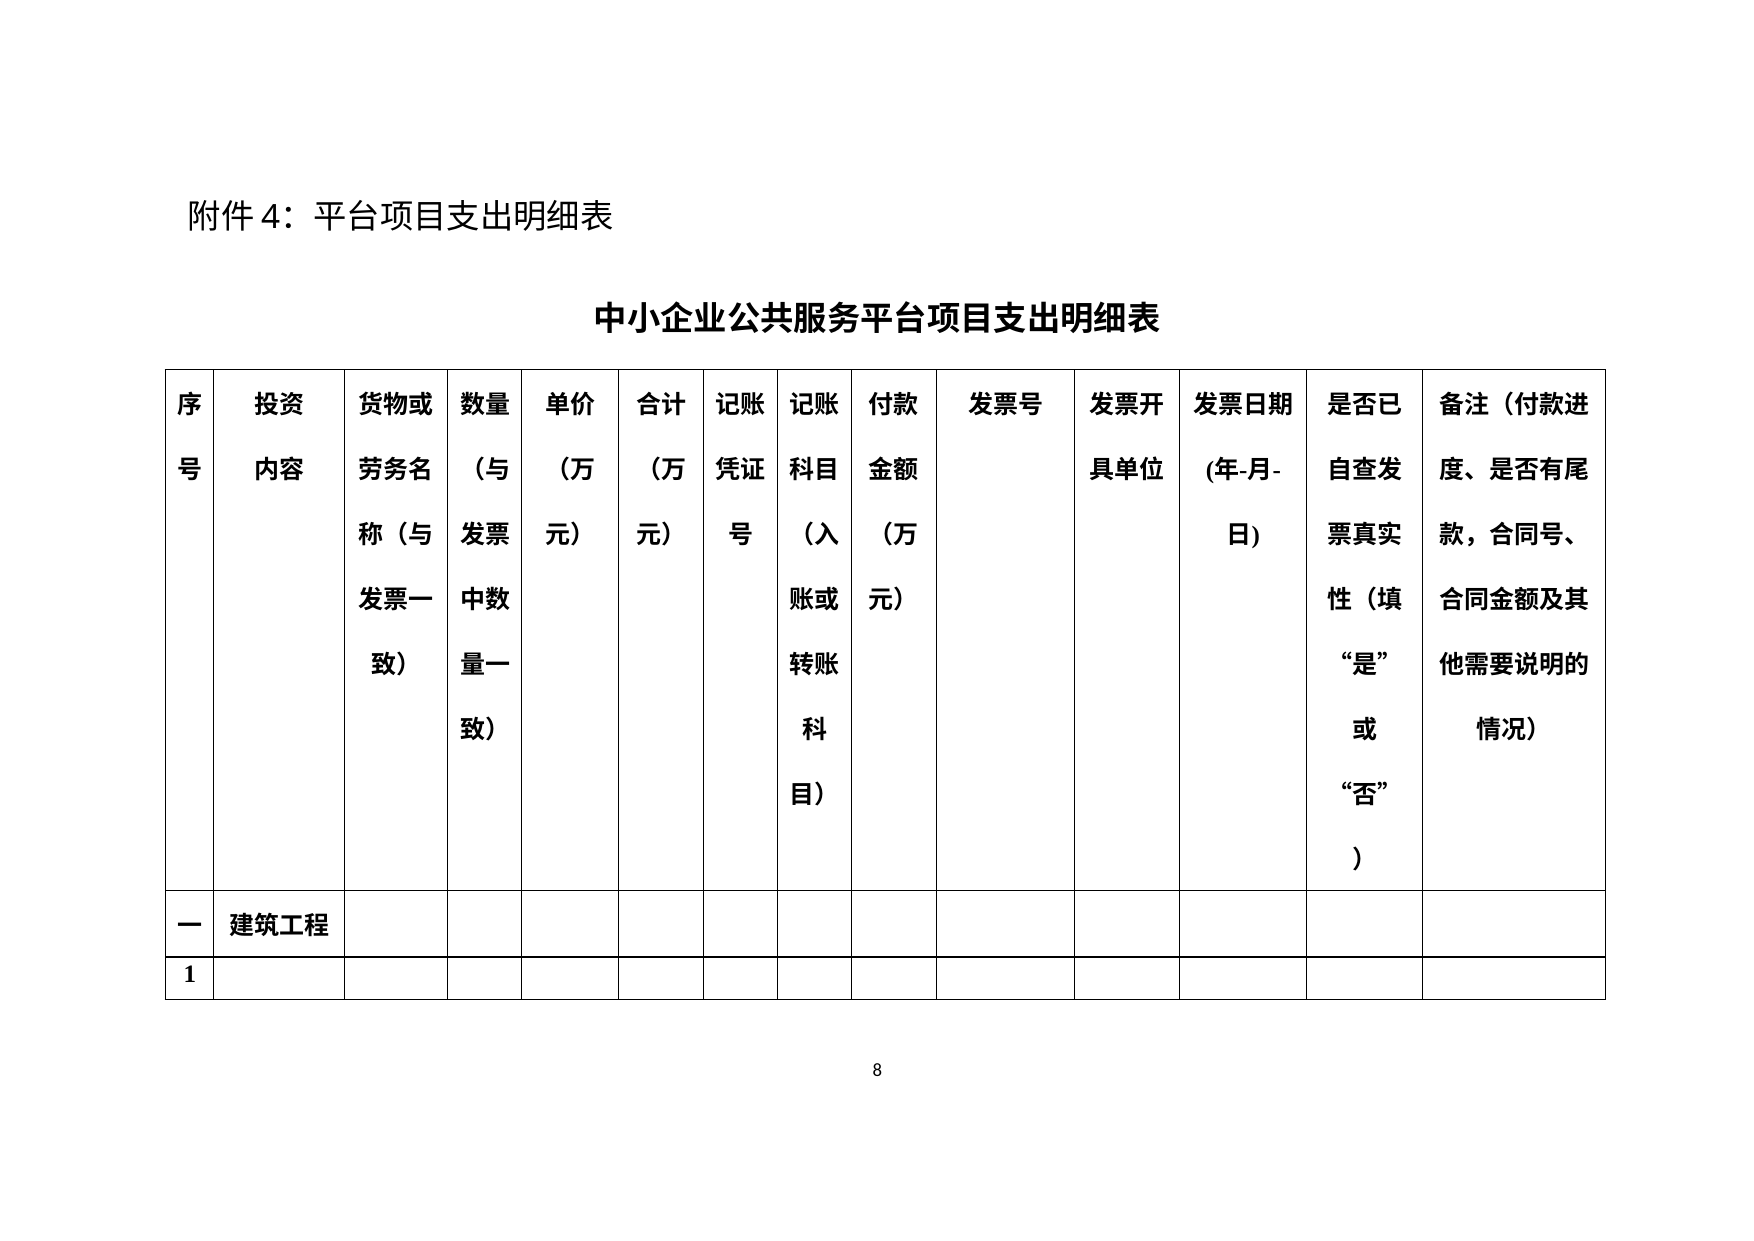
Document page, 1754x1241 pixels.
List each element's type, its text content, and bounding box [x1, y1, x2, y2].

table_cell [937, 958, 1074, 999]
table_cell [522, 891, 618, 956]
table_cell 1 [166, 958, 213, 999]
table_cell [937, 891, 1074, 956]
table_header 付款金额（万元） [852, 370, 936, 890]
table_cell [619, 958, 703, 999]
table_cell 建筑工程 [214, 891, 344, 956]
table_cell [1307, 958, 1422, 999]
table_cell [1307, 891, 1422, 956]
table_cell [1180, 958, 1306, 999]
table_cell [852, 958, 936, 999]
table_header 备注（付款进度、是否有尾款，合同号、合同金额及其他需要说明的情况） [1423, 370, 1605, 890]
text 中小企业公共服务平台项目支出明细表 [187, 292, 1566, 340]
table_cell [852, 891, 936, 956]
table_cell 一 [166, 891, 213, 956]
table_header 记账科目（入账或转账科目） [778, 370, 851, 890]
table_cell [448, 958, 521, 999]
table_cell [345, 891, 447, 956]
table_cell [778, 891, 851, 956]
table_cell [1423, 891, 1605, 956]
table_cell [1075, 891, 1179, 956]
table_header 发票号 [937, 370, 1074, 890]
table_header 发票日期 (年-月-日) [1180, 370, 1306, 890]
table_header 合计 （万元） [619, 370, 703, 890]
table_cell [1423, 958, 1605, 999]
table_header 记账凭证号 [704, 370, 777, 890]
subtitle 附件4：平台项目支出明细表 [187, 190, 1566, 238]
table_header 投资 内容 [214, 370, 344, 890]
table_header 货物或劳务名称（与发票一致） [345, 370, 447, 890]
table_cell [522, 958, 618, 999]
table_cell [345, 958, 447, 999]
table_cell [778, 958, 851, 999]
table_cell [1180, 891, 1306, 956]
table_cell [1075, 958, 1179, 999]
table_header 是否已自查发票真实性（填“是”或“否”） [1307, 370, 1422, 890]
table_cell [214, 958, 344, 999]
table_cell [704, 891, 777, 956]
table_header 序号 [166, 370, 213, 890]
table_cell [704, 958, 777, 999]
table_header 发票开具单位 [1075, 370, 1179, 890]
table_cell [448, 891, 521, 956]
table_cell [619, 891, 703, 956]
table_header 数量（与发票中数量一致） [448, 370, 521, 890]
table_header 单价 （万元） [522, 370, 618, 890]
